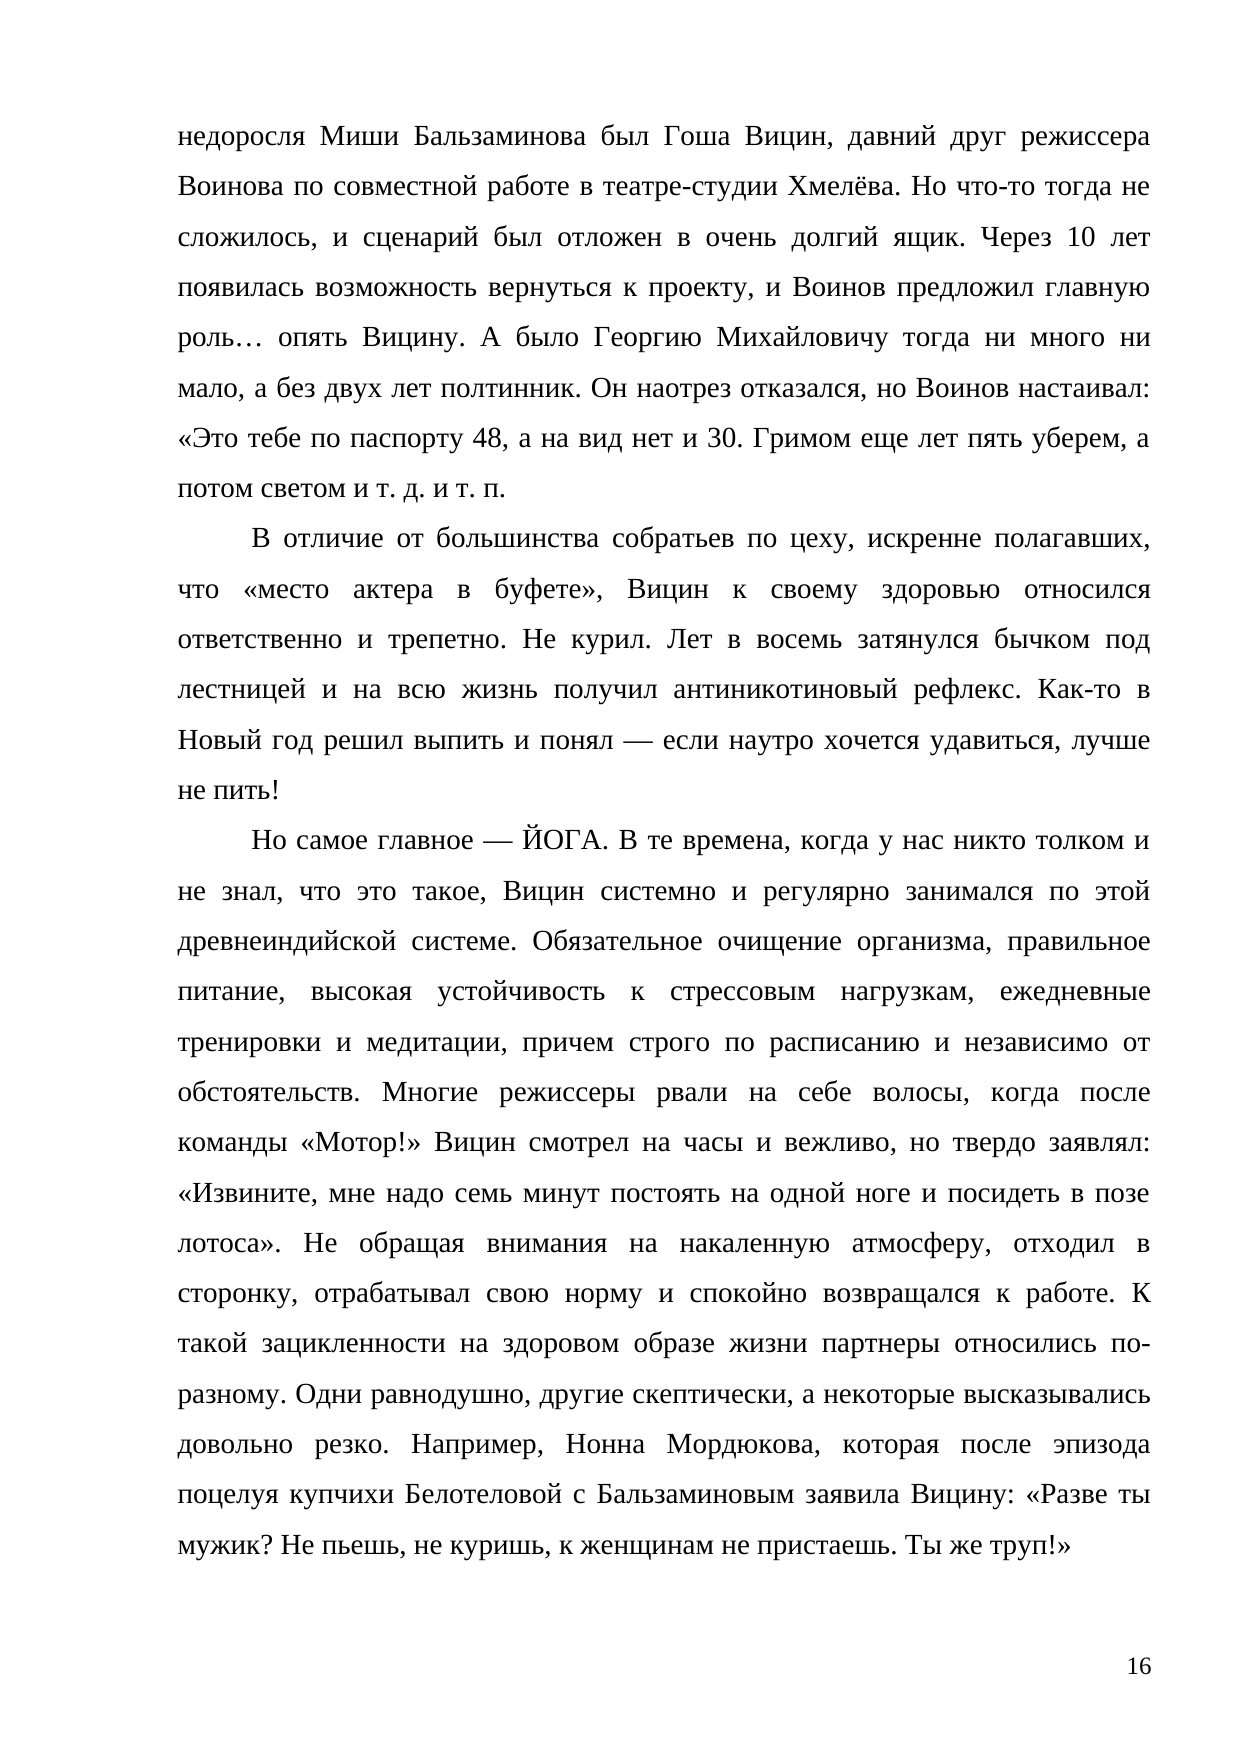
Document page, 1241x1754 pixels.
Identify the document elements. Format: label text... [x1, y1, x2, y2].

text Но самое главное — ЙОГА. В те времена, когда у нас никто толком и не знал, что это такое, Вицин системно и регулярно занимался по этой древнеиндийской системе. Обязательное очищение организма, правильное питание, высокая устойчивость к стрессовым нагрузкам, ежедневные тренировки и медитации, причем строго по расписанию и независимо от обстоятельств. Многие режиссеры рвали на себе волосы, когда после команды «Мотор!» Вицин смотрел на часы и вежливо, но твердо заявлял: «Извините, мне надо семь минут постоять на одной ноге и посидеть в позе лотоса». Не обращая внимания на накаленную атмосферу, отходил в сторонку, отрабатывал свою норму и спокойно возвращался к работе. К такой зацикленности на здоровом образе жизни партнеры относились по-разному. Одни равнодушно, другие скептически, а некоторые высказывались довольно резко. Например, Нонна Мордюкова, которая после эпизода поцелуя купчихи Белотеловой с Бальзаминовым заявила Вицину: «Разве ты мужик? Не пьешь, не куришь, к женщинам не пристаешь. Ты же труп!» [177, 822, 1152, 1560]
text В отличие от большинства собратьев по цеху, искренне полагавших, что «место актера в буфете», Вицин к своему здоровью относился ответственно и трепетно. Не курил. Лет в восемь затянулся бычком под лестницей и на всю жизнь получил антиникотиновый рефлекс. Как-то в Новый год решил выпить и понял — если наутро хочется удавиться, лучше не пить! [177, 521, 1152, 806]
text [177, 118, 1152, 504]
